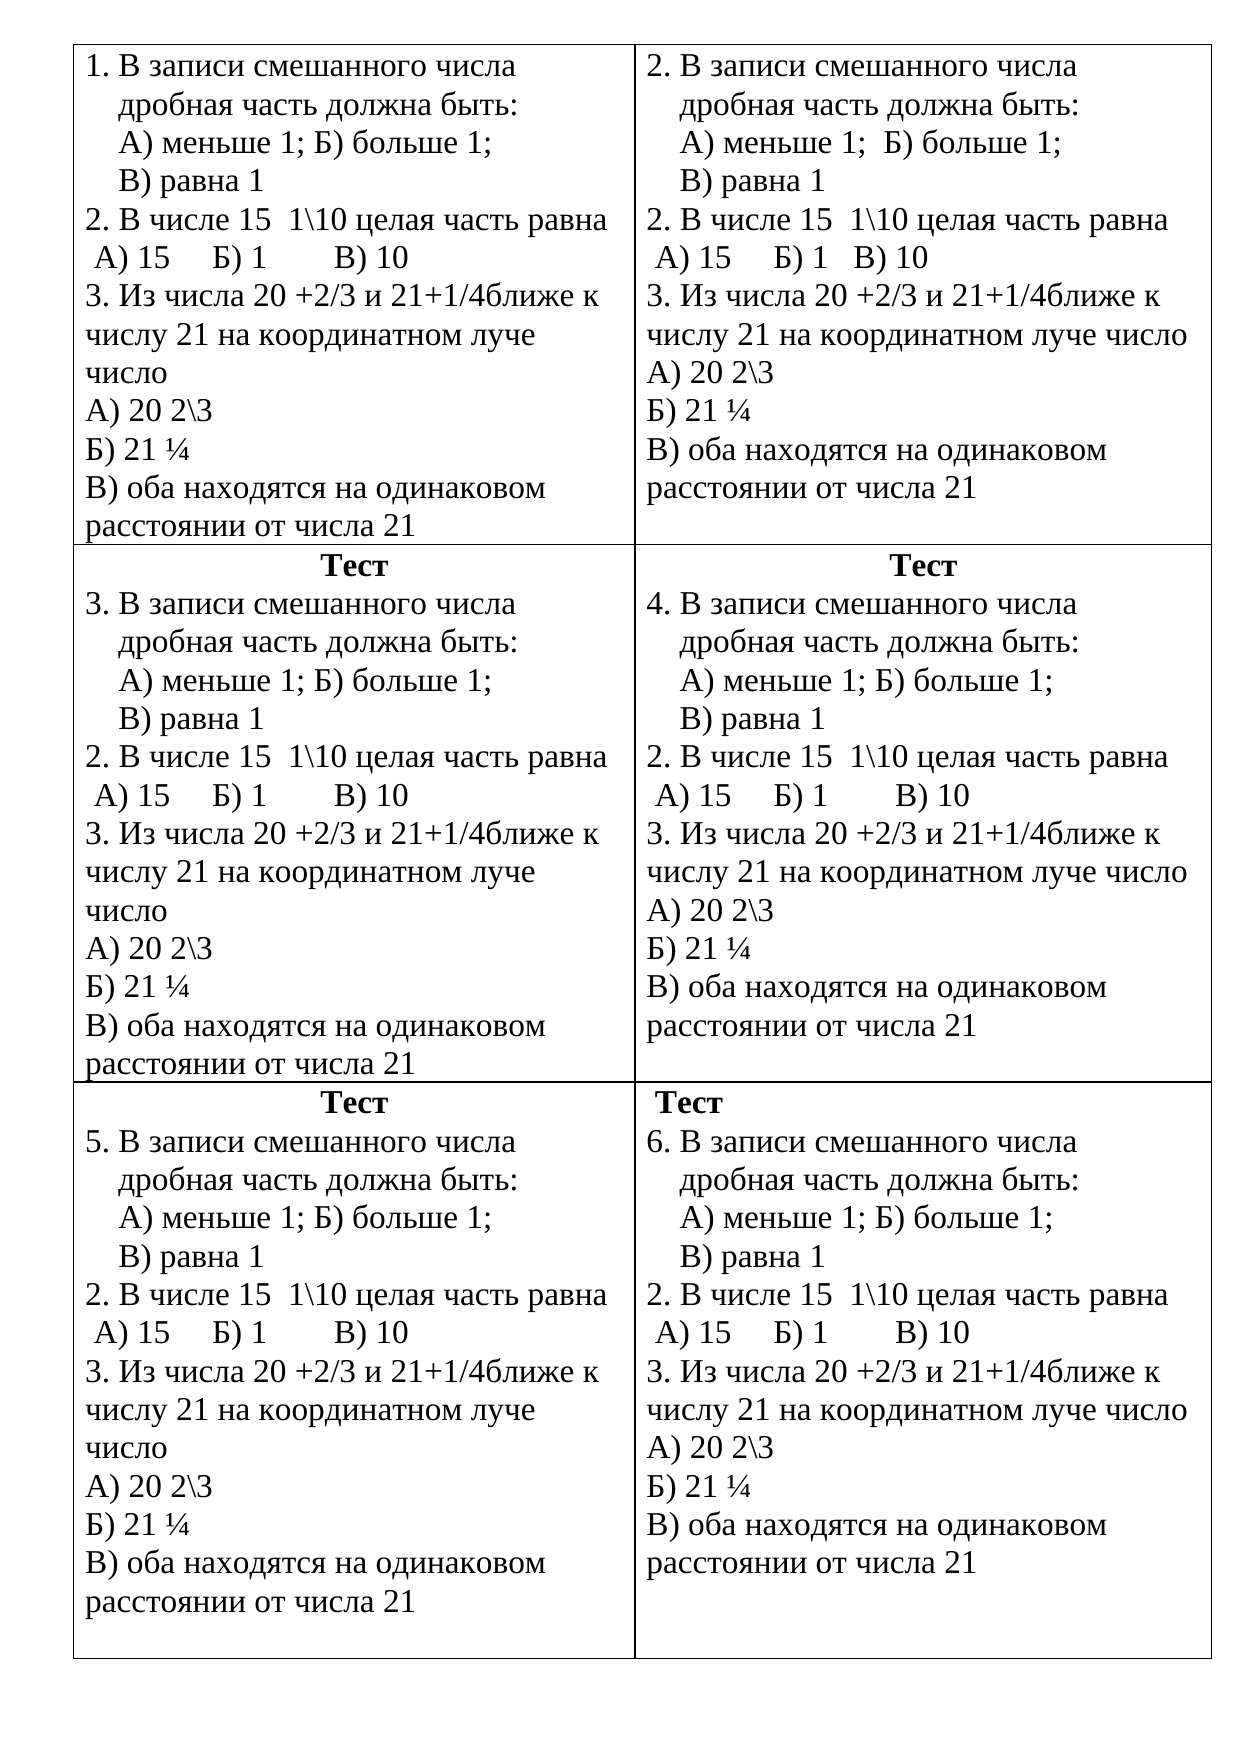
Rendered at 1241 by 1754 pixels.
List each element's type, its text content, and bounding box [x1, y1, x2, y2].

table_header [74, 45, 634, 544]
table_cell Тест В записи смешанного числа дробная часть должна быть: А) меньше 1; Б) больше 1; В) равна 1 2. В числе 15 1\10 целая часть равна А) 15 Б) 1 В) 10 3. Из числа 20 +2/3 и 21+1/4ближе к числу 21 на координатном луче число А) 20 2\3 Б) 21 ¼ B) оба находятся на одинаковом расстоянии от числа 21 [636, 1083, 1211, 1657]
table_cell Тест В записи смешанного числа дробная часть должна быть: А) меньше 1; Б) больше 1; В) равна 1 2. В числе 15 1\10 целая часть равна А) 15 Б) 1 В) 10 3. Из числа 20 +2/3 и 21+1/4ближе к числу 21 на координатном луче число А) 20 2\3 Б) 21 ¼ B) оба находятся на одинаковом расстоянии от числа 21 [636, 545, 1211, 1081]
table_cell Тест В записи смешанного числа дробная часть должна быть: А) меньше 1; Б) больше 1; В) равна 1 2. В числе 15 1\10 целая часть равна А) 15 Б) 1 В) 10 3. Из числа 20 +2/3 и 21+1/4ближе к числу 21 на координатном луче число А) 20 2\3 Б) 21 ¼ B) оба находятся на одинаковом расстоянии от числа 21 [74, 1083, 634, 1657]
table_cell Тест В записи смешанного числа дробная часть должна быть: А) меньше 1; Б) больше 1; В) равна 1 2. В числе 15 1\10 целая часть равна А) 15 Б) 1 В) 10 3. Из числа 20 +2/3 и 21+1/4ближе к числу 21 на координатном луче число А) 20 2\3 Б) 21 ¼ B) оба находятся на одинаковом расстоянии от числа 21 [74, 545, 634, 1081]
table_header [636, 45, 1211, 544]
